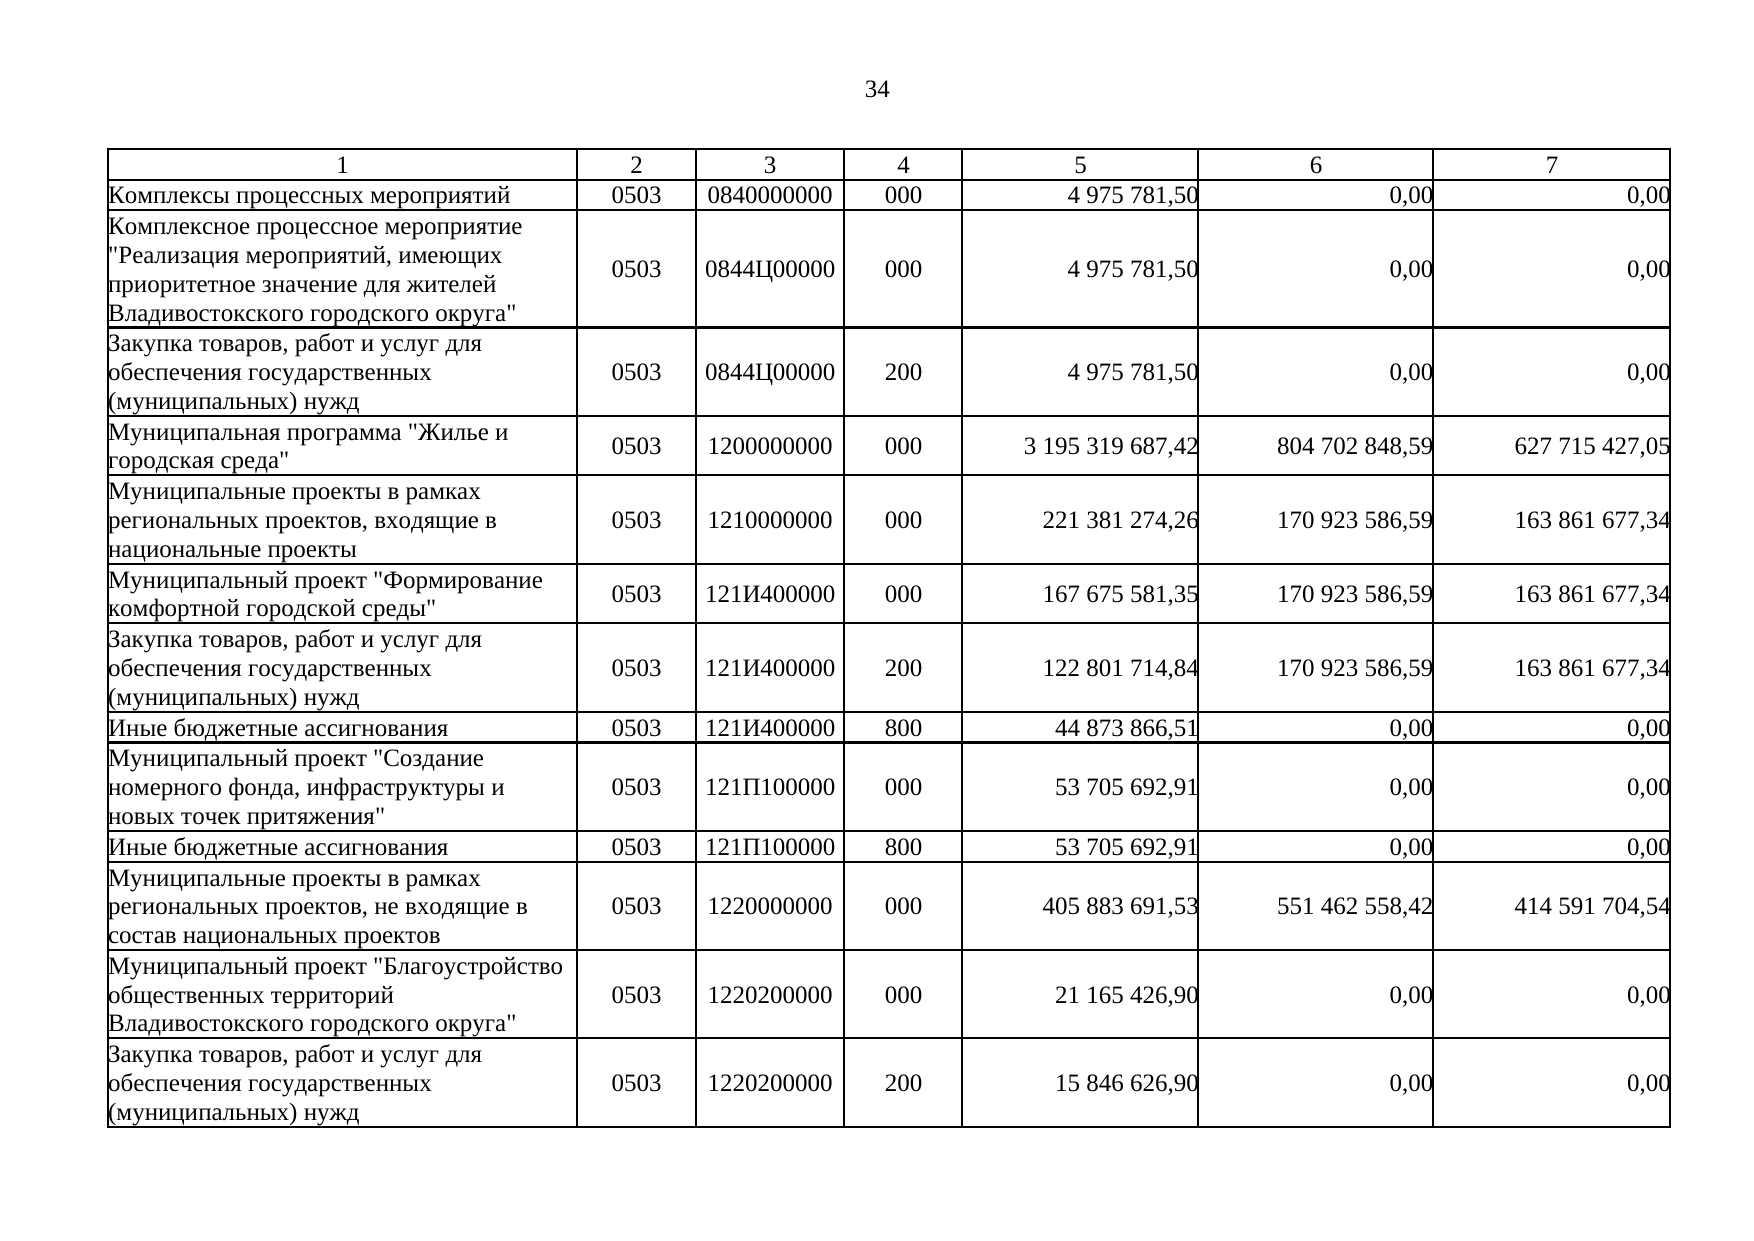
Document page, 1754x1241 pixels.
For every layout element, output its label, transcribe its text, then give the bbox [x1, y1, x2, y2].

table_cell 0,00 [1199, 211, 1432, 326]
table_cell 0,00 [1434, 211, 1669, 326]
table_cell 44 873 866,51 [963, 713, 1197, 741]
table_cell 000 [845, 565, 961, 622]
table_cell Иные бюджетные ассигнования [109, 832, 576, 861]
table_cell 121И400000 [697, 713, 843, 741]
table_cell Закупка товаров, работ и услуг для обеспечения государственных (муниципальных) нужд [109, 329, 576, 415]
table_cell 121И400000 [697, 624, 843, 711]
table_cell 0844Ц00000 [697, 211, 843, 326]
table_cell Комплексное процессное мероприятие "Реализация мероприятий, имеющих приоритетное значение для жителей Владивостокского городского округа" [109, 211, 576, 326]
table_cell Муниципальная программа "Жилье и городская среда" [109, 417, 576, 474]
table_cell 405 883 691,53 [963, 863, 1197, 949]
table_cell 0503 [578, 476, 695, 563]
table_header 3 [697, 150, 843, 178]
table_cell 0503 [578, 951, 695, 1037]
table_cell 221 381 274,26 [963, 476, 1197, 563]
table_cell 0,00 [1199, 181, 1432, 209]
table_cell 0,00 [1434, 744, 1669, 830]
table_cell 4 975 781,50 [963, 329, 1197, 415]
table_cell 163 861 677,34 [1434, 565, 1669, 622]
table_cell 0503 [578, 417, 695, 474]
table_cell 804 702 848,59 [1199, 417, 1432, 474]
table_cell 0,00 [1434, 181, 1669, 209]
table_cell 121П100000 [697, 744, 843, 830]
table_cell 0,00 [1199, 1039, 1432, 1126]
table_cell 53 705 692,91 [963, 744, 1197, 830]
table_cell 15 846 626,90 [963, 1039, 1197, 1126]
table_cell Муниципальные проекты в рамках региональных проектов, входящие в национальные проекты [109, 476, 576, 563]
table_cell 0,00 [1199, 832, 1432, 861]
table_cell 0,00 [1199, 951, 1432, 1037]
table_cell Иные бюджетные ассигнования [109, 713, 576, 741]
table_header 4 [845, 150, 961, 178]
table_cell 167 675 581,35 [963, 565, 1197, 622]
table_cell 800 [845, 832, 961, 861]
table_cell 163 861 677,34 [1434, 476, 1669, 563]
table_cell 0,00 [1434, 713, 1669, 741]
table_cell 122 801 714,84 [963, 624, 1197, 711]
table_cell 0840000000 [697, 181, 843, 209]
table_cell 4 975 781,50 [963, 211, 1197, 326]
table_cell 800 [845, 713, 961, 741]
table_cell 121И400000 [697, 565, 843, 622]
table_cell 3 195 319 687,42 [963, 417, 1197, 474]
table_cell 1210000000 [697, 476, 843, 563]
table_cell 0503 [578, 744, 695, 830]
table_cell 000 [845, 744, 961, 830]
table_cell 121П100000 [697, 832, 843, 861]
table_cell 0503 [578, 713, 695, 741]
table_cell 000 [845, 211, 961, 326]
table_cell 1220200000 [697, 1039, 843, 1126]
table_cell 414 591 704,54 [1434, 863, 1669, 949]
table_cell Муниципальный проект "Благоустройство общественных территорий Владивостокского городского округа" [109, 951, 576, 1037]
table_cell 0503 [578, 624, 695, 711]
table_header 1 [109, 150, 576, 178]
table_cell 0,00 [1434, 951, 1669, 1037]
table_cell 0844Ц00000 [697, 329, 843, 415]
table_cell 0503 [578, 211, 695, 326]
table_cell 0503 [578, 181, 695, 209]
table_cell Муниципальные проекты в рамках региональных проектов, не входящие в состав национальных проектов [109, 863, 576, 949]
table_cell 4 975 781,50 [963, 181, 1197, 209]
table_cell 170 923 586,59 [1199, 624, 1432, 711]
table_cell 53 705 692,91 [963, 832, 1197, 861]
table_cell 0503 [578, 832, 695, 861]
table_cell 1220200000 [697, 951, 843, 1037]
table_cell 0,00 [1199, 329, 1432, 415]
table_cell 0,00 [1199, 744, 1432, 830]
table_header 2 [578, 150, 695, 178]
table_cell 0,00 [1434, 832, 1669, 861]
table_header 5 [963, 150, 1197, 178]
table_cell 170 923 586,59 [1199, 565, 1432, 622]
table_cell 627 715 427,05 [1434, 417, 1669, 474]
table_cell 551 462 558,42 [1199, 863, 1432, 949]
table_cell 170 923 586,59 [1199, 476, 1432, 563]
table_cell 000 [845, 951, 961, 1037]
table_cell 163 861 677,34 [1434, 624, 1669, 711]
table_cell 200 [845, 329, 961, 415]
table_cell 200 [845, 624, 961, 711]
table_header 7 [1434, 150, 1669, 178]
table_cell 0,00 [1199, 713, 1432, 741]
table_cell Закупка товаров, работ и услуг для обеспечения государственных (муниципальных) нужд [109, 1039, 576, 1126]
table_cell 0503 [578, 863, 695, 949]
table_cell 000 [845, 476, 961, 563]
table_cell Муниципальный проект "Создание номерного фонда, инфраструктуры и новых точек притяжения" [109, 744, 576, 830]
table_cell 200 [845, 1039, 961, 1126]
table_cell 0,00 [1434, 329, 1669, 415]
table_cell 000 [845, 863, 961, 949]
table_cell Муниципальный проект "Формирование комфортной городской среды" [109, 565, 576, 622]
table_cell 0503 [578, 1039, 695, 1126]
table_cell Закупка товаров, работ и услуг для обеспечения государственных (муниципальных) нужд [109, 624, 576, 711]
table_header 6 [1199, 150, 1432, 178]
table_cell 0503 [578, 565, 695, 622]
table_cell 1220000000 [697, 863, 843, 949]
table_cell 21 165 426,90 [963, 951, 1197, 1037]
table_cell 0503 [578, 329, 695, 415]
table_cell Комплексы процессных мероприятий [109, 181, 576, 209]
table_cell 000 [845, 417, 961, 474]
table_cell 0,00 [1434, 1039, 1669, 1126]
table_cell 000 [845, 181, 961, 209]
table_cell 1200000000 [697, 417, 843, 474]
